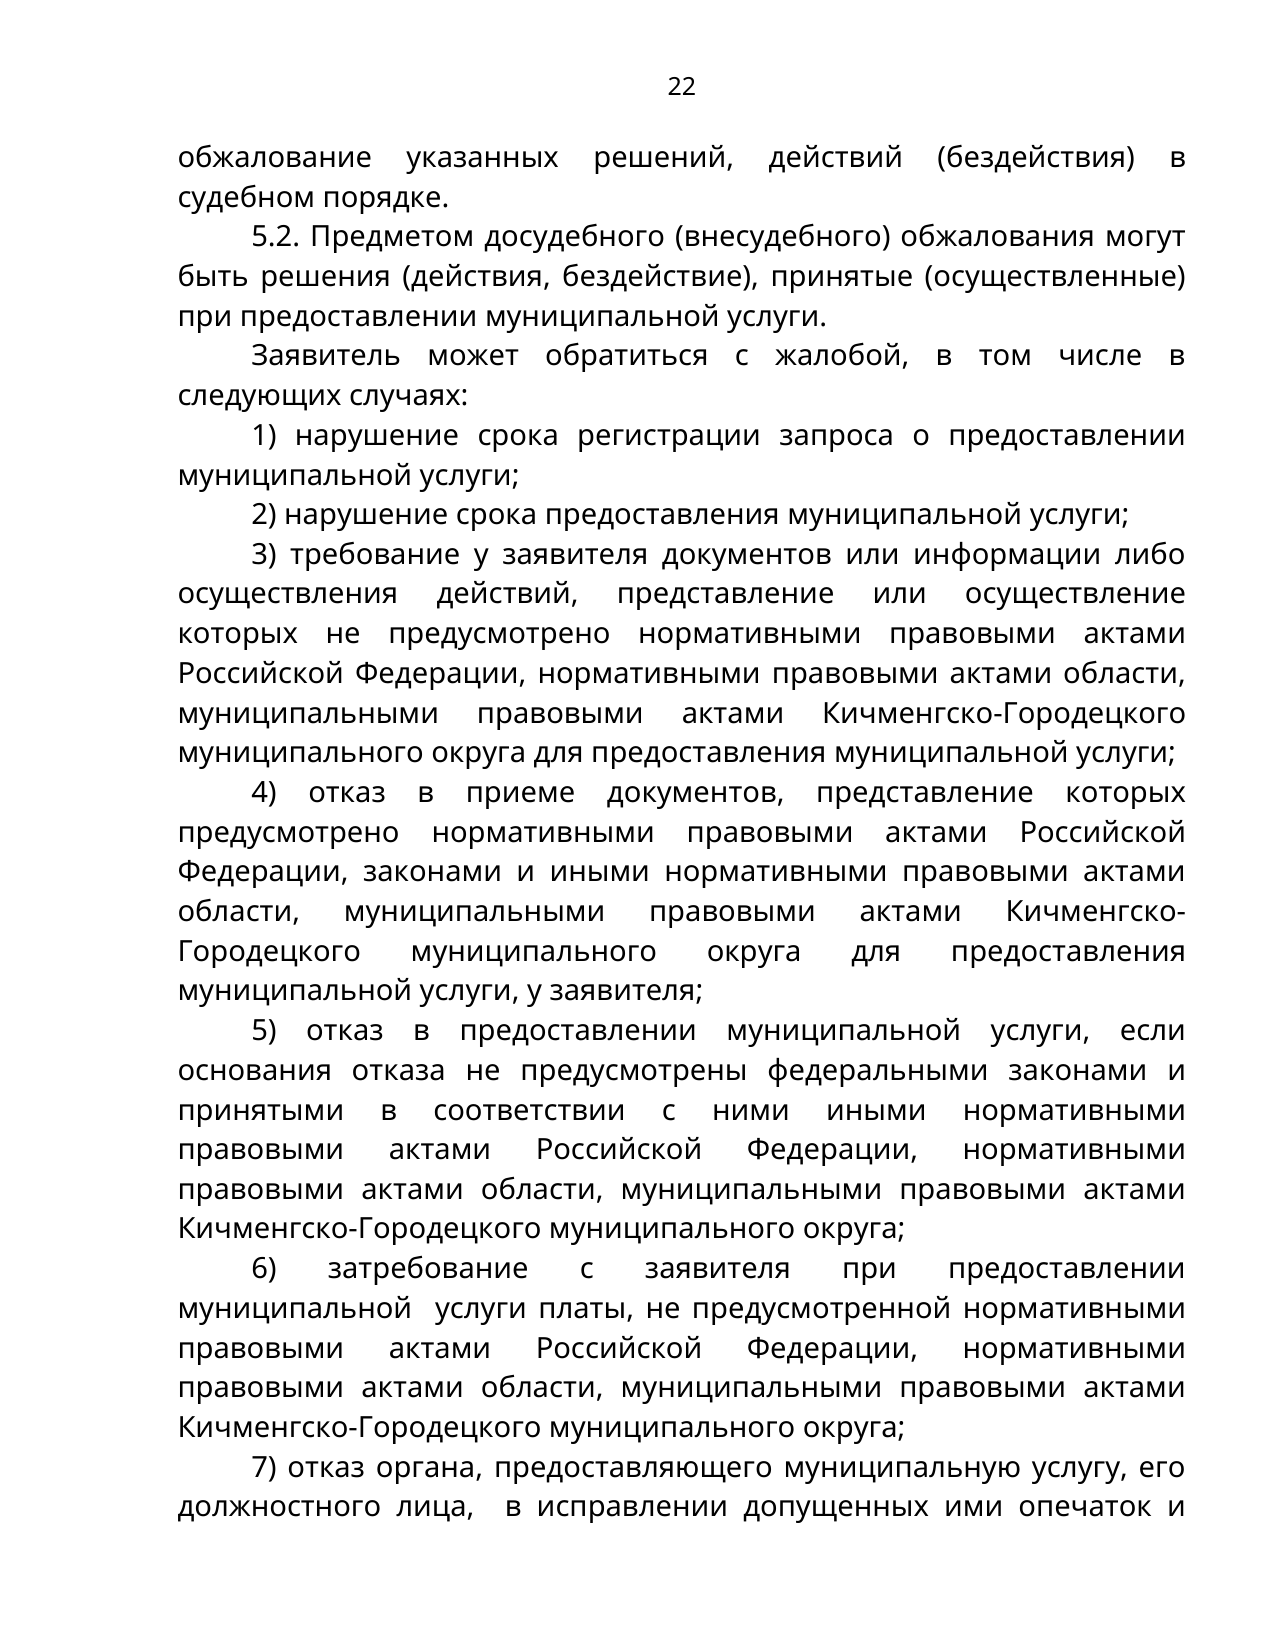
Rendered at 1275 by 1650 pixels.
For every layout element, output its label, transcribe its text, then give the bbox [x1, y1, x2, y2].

text 4) отказ в приеме документов, представление которых предусмотрено нормативными правовыми актами Российской Федерации, законами и иными нормативными правовыми актами области, муниципальными правовыми актами Кичменгско-Городецкого муниципального округа для предоставления муниципальной услуги, у заявителя; [177, 771, 1186, 1009]
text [177, 1446, 1186, 1525]
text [177, 136, 1186, 216]
text Заявитель может обратиться с жалобой, в том числе в следующих случаях: [177, 335, 1186, 414]
text 2) нарушение срока предоставления муниципальной услуги; [177, 493, 1186, 533]
text 1) нарушение срока регистрации запроса о предоставлении муниципальной услуги; [177, 414, 1186, 493]
text 5) отказ в предоставлении муниципальной услуги, если основания отказа не предусмотрены федеральными законами и принятыми в соответствии с ними иными нормативными правовыми актами Российской Федерации, нормативными правовыми актами области, муниципальными правовыми актами Кичменгско-Городецкого муниципального округа; [177, 1009, 1186, 1247]
text 5.2. Предметом досудебного (внесудебного) обжалования могут быть решения (действия, бездействие), принятые (осуществленные) при предоставлении муниципальной услуги. [177, 216, 1186, 335]
text 3) требование у заявителя документов или информации либо осуществления действий, представление или осуществление которых не предусмотрено нормативными правовыми актами Российской Федерации, нормативными правовыми актами области, муниципальными правовыми актами Кичменгско-Городецкого муниципального округа для предоставления муниципальной услуги; [177, 533, 1186, 771]
text 6) затребование с заявителя при предоставлении муниципальной услуги платы, не предусмотренной нормативными правовыми актами Российской Федерации, нормативными правовыми актами области, муниципальными правовыми актами Кичменгско-Городецкого муниципального округа; [177, 1247, 1186, 1446]
